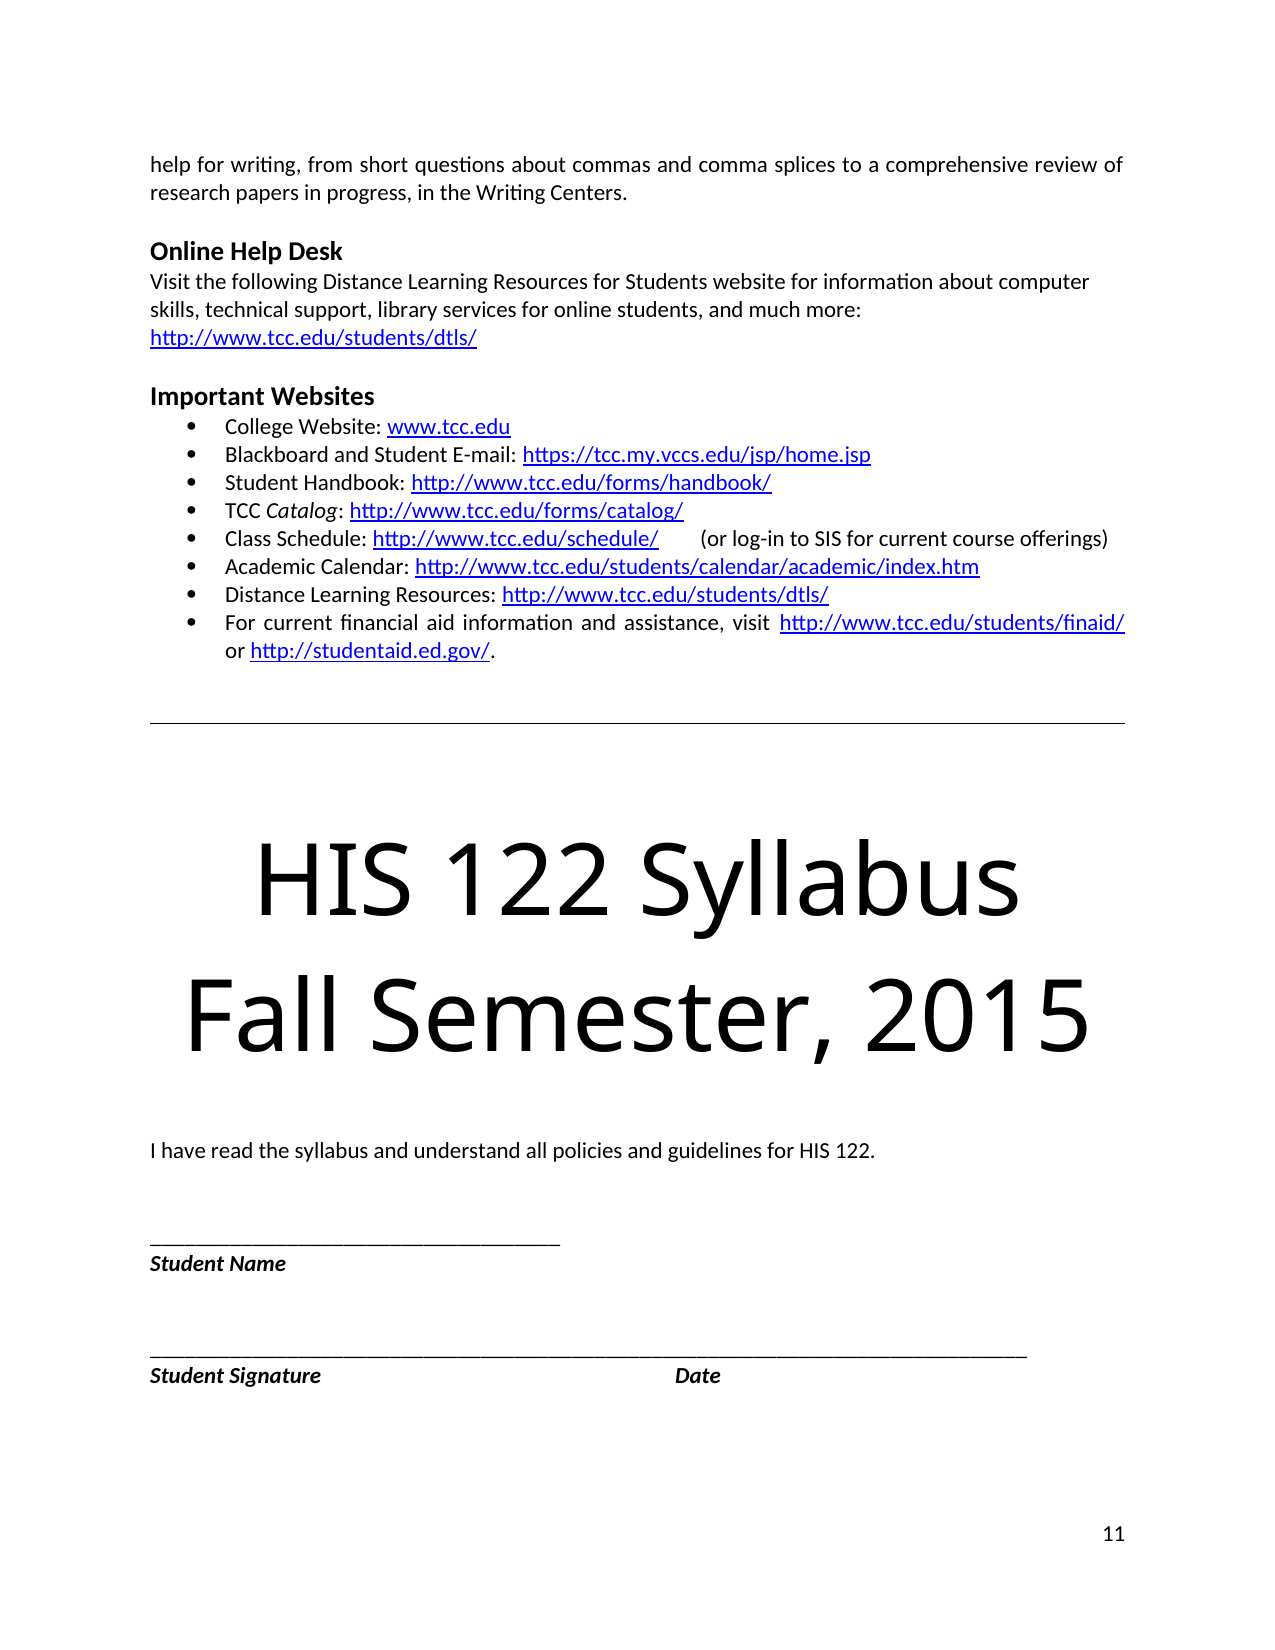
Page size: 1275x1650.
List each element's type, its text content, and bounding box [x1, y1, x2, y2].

text HIS 122 Syllabus [150, 808, 1125, 944]
text _____________________________________________________________________________ [150, 1333, 1125, 1361]
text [150, 150, 1125, 206]
list TCC Catalog: http://www.tcc.edu/forms/catalog/ [187, 496, 1125, 524]
list Distance Learning Resources: http://www.tcc.edu/students/dtls/ [187, 580, 1125, 608]
list Class Schedule: http://www.tcc.edu/schedule/ (or log-in to SIS for current course offerings) [187, 524, 1125, 552]
subtitle Important Websites [150, 379, 1125, 412]
list Academic Calendar: http://www.tcc.edu/students/calendar/academic/index.htm [187, 552, 1125, 580]
text Student Name [150, 1249, 1125, 1277]
list For current financial aid information and assistance, visit http://www.tcc.edu/students/finaid/ or http://studentaid.ed.gov/. [187, 608, 1125, 664]
list Visit the following Distance Learning Resources for Students website for information about computer skills, technical support, library services for online students, and much more: http://www.tcc.edu/students/dtls/ [150, 267, 1125, 351]
list College Website: www.tcc.edu [187, 412, 1125, 440]
list Blackboard and Student E-mail: https://tcc.my.vccs.edu/jsp/home.jsp [187, 440, 1125, 468]
text Fall Semester, 2015 [150, 944, 1125, 1081]
subtitle Online Help Desk [150, 234, 1125, 267]
list Student Handbook: http://www.tcc.edu/forms/handbook/ [187, 468, 1125, 496]
text ____________________________________ [150, 1221, 1125, 1249]
text I have read the syllabus and understand all policies and guidelines for HIS 122. [150, 1137, 1125, 1165]
text Student Signature Date [150, 1361, 1125, 1389]
